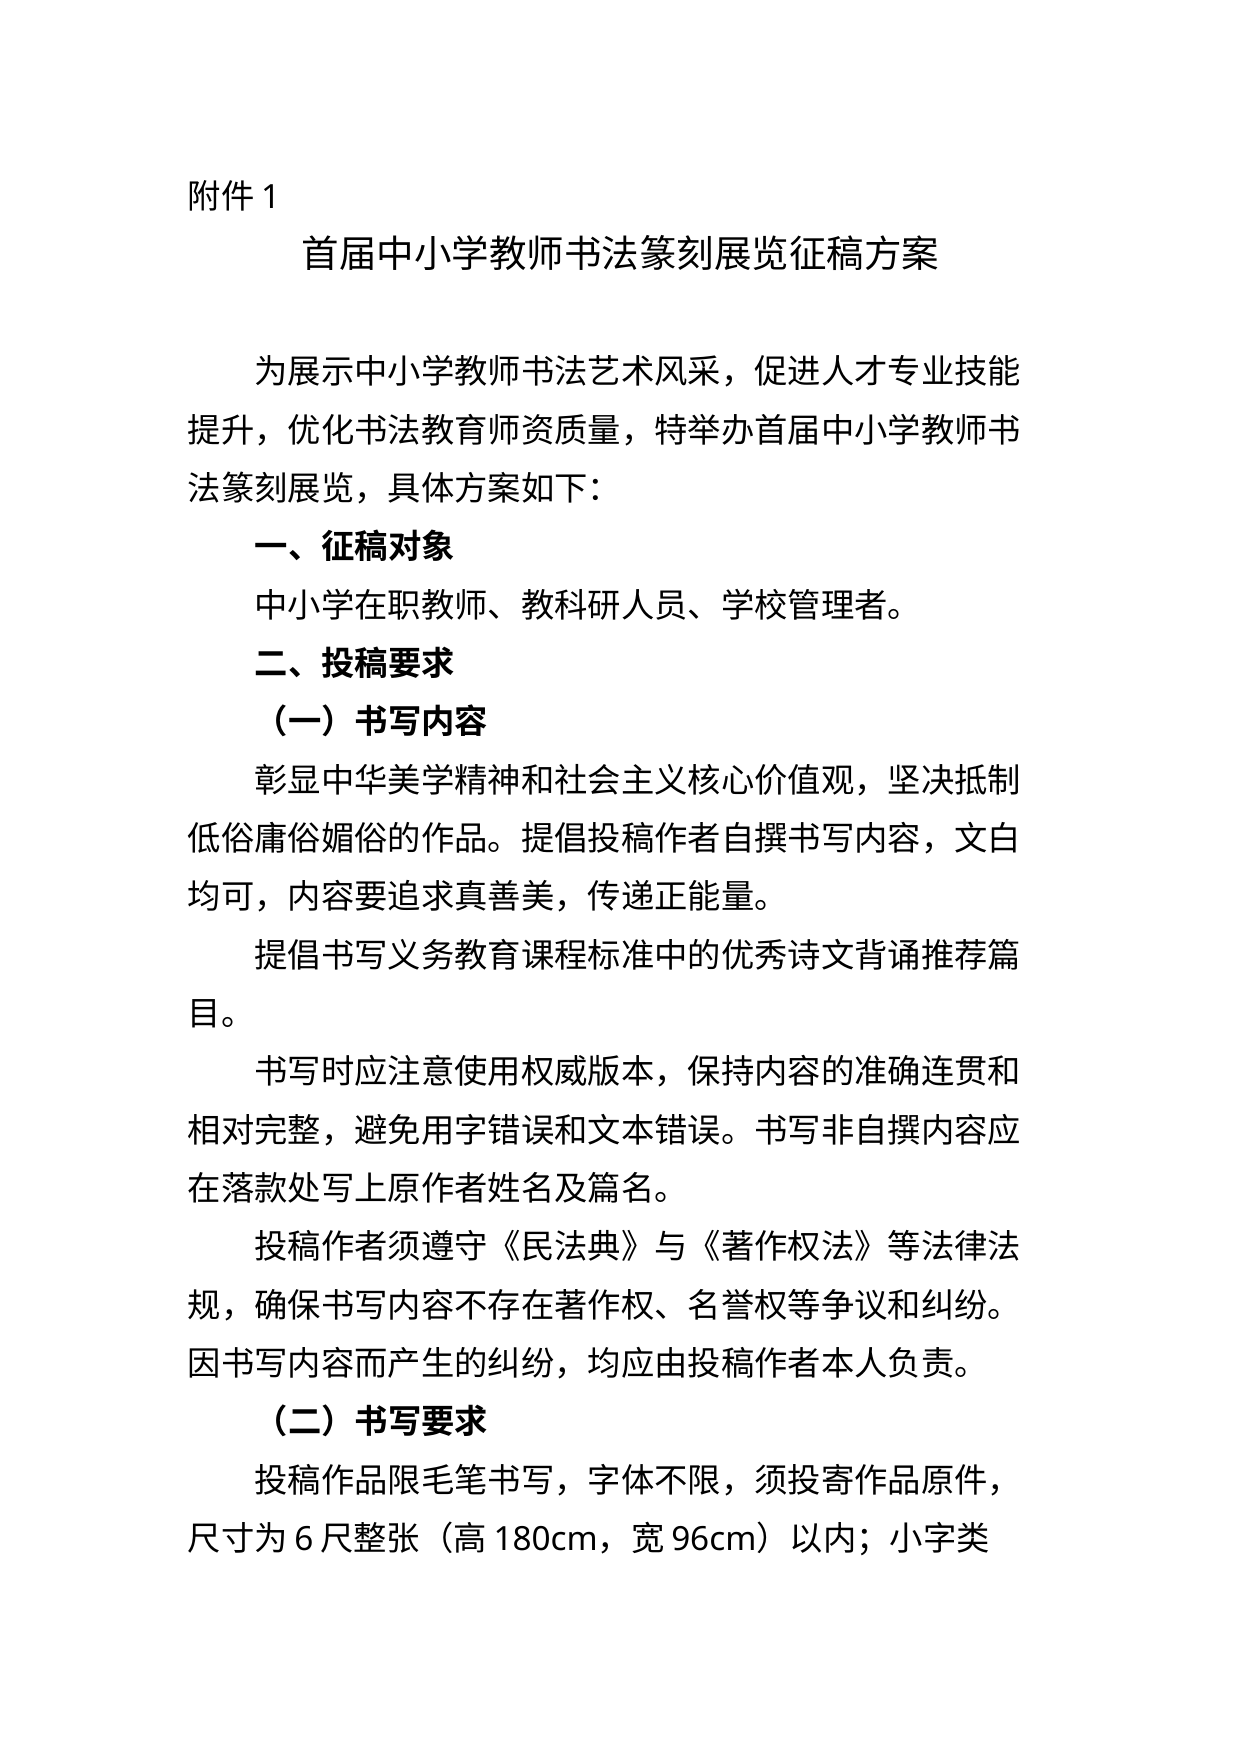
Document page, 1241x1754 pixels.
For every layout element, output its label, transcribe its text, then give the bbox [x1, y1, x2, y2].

text 附件1 [187, 162, 1053, 220]
text 彰显中华美学精神和社会主义核心价值观，坚决抵制低俗庸俗媚俗的作品。提倡投稿作者自撰书写内容，文白均可，内容要追求真善美，传递正能量。 [187, 745, 1053, 920]
text （一）书写内容 [187, 687, 1053, 745]
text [187, 1445, 1053, 1562]
text （二）书写要求 [187, 1387, 1053, 1445]
text 为展示中小学教师书法艺术风采，促进人才专业技能提升，优化书法教育师资质量，特举办首届中小学教师书法篆刻展览，具体方案如下： [187, 337, 1053, 512]
text 首届中小学教师书法篆刻展览征稿方案 [187, 220, 1053, 279]
text 投稿作者须遵守《民法典》与《著作权法》等法律法规，确保书写内容不存在著作权、名誉权等争议和纠纷。因书写内容而产生的纠纷，均应由投稿作者本人负责。 [187, 1212, 1053, 1387]
text 书写时应注意使用权威版本，保持内容的准确连贯和相对完整，避免用字错误和文本错误。书写非自撰内容应在落款处写上原作者姓名及篇名。 [187, 1037, 1053, 1212]
text 一、征稿对象 [187, 512, 1053, 570]
text 二、投稿要求 [187, 629, 1053, 687]
text 提倡书写义务教育课程标准中的优秀诗文背诵推荐篇目。 [187, 920, 1053, 1037]
text 中小学在职教师、教科研人员、学校管理者。 [187, 570, 1053, 629]
